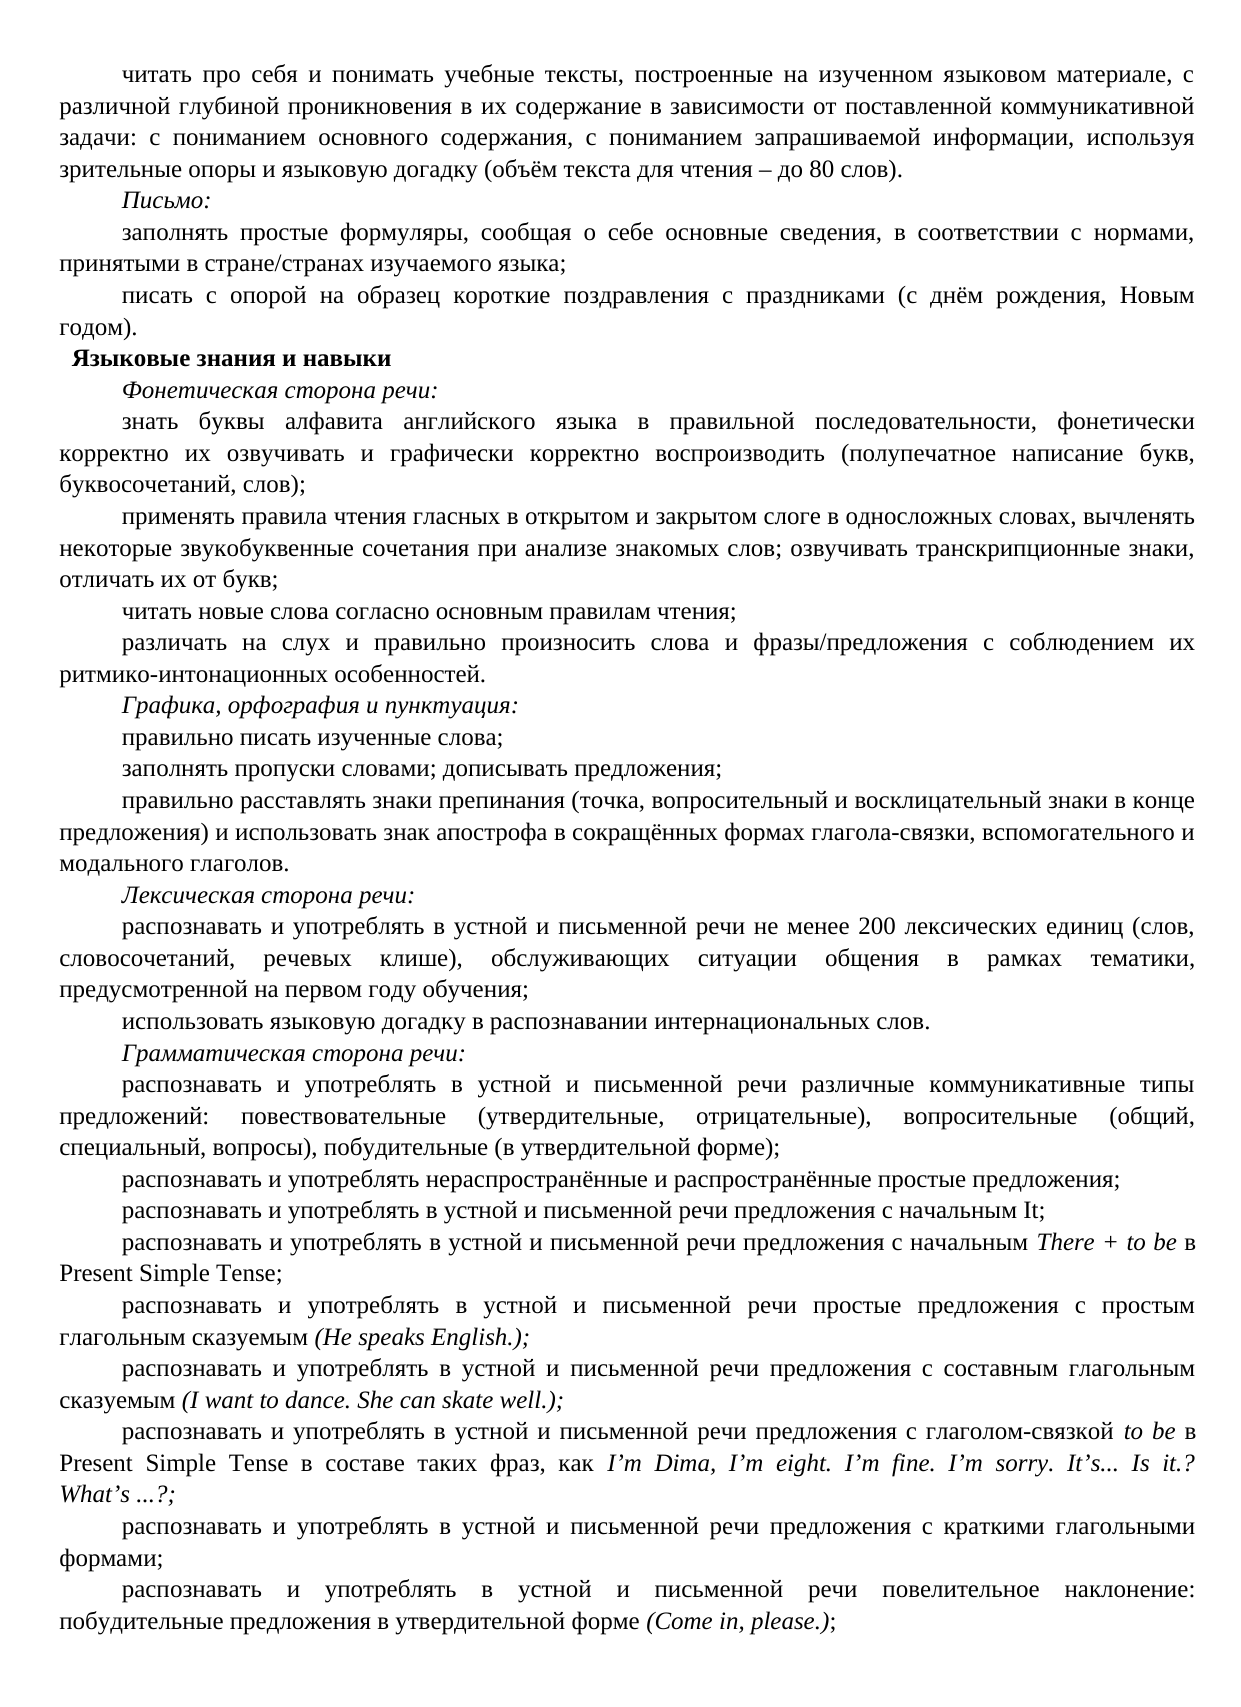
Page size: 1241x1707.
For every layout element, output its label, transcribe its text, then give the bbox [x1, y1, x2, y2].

text Грамматическая сторона речи: [59, 1038, 1196, 1066]
text различать на слух и правильно произносить слова и фразы/предложения с соблюдением их ритмико-интонационных особенностей. [59, 627, 1196, 688]
text использовать языковую догадку в распознавании интернациональных слов. [59, 1006, 1196, 1035]
text читать новые слова согласно основным правилам чтения; [59, 596, 1196, 624]
text писать с опорой на образец короткие поздравления с праздниками (с днём рождения, Новым годом). [59, 280, 1196, 340]
text правильно писать изученные слова; [59, 722, 1196, 751]
text читать про себя и понимать учебные тексты, построенные на изученном языковом материале, с различной глубиной проникновения в их содержание в зависимости от поставленной коммуникативной задачи: с пониманием основного содержания, с пониманием запрашиваемой информации, используя зрительные опоры и языковую догадку (объём текста для чтения – до 80 слов). [59, 59, 1196, 183]
text Языковые знания и навыки [72, 343, 1196, 372]
text Лексическая сторона речи: [59, 880, 1196, 908]
text распознавать и употреблять в устной и письменной речи простые предложения с простым глагольным сказуемым (He speaks English.); [59, 1290, 1196, 1350]
text заполнять простые формуляры, сообщая о себе основные сведения, в соответствии с нормами, принятыми в стране/странах изучаемого языка; [59, 217, 1196, 277]
text распознавать и употреблять нераспространённые и распространённые простые предложения; [59, 1164, 1196, 1193]
text распознавать и употреблять в устной и письменной речи повелительное наклонение: побудительные предложения в утвердительной форме (Come in, please.); [59, 1574, 1196, 1634]
text распознавать и употреблять в устной и письменной речи предложения с краткими глагольными формами; [59, 1511, 1196, 1571]
text распознавать и употреблять в устной и письменной речи различные коммуникативные типы предложений: повествовательные (утвердительные, отрицательные), вопросительные (общий, специальный, вопросы), побудительные (в утвердительной форме); [59, 1069, 1196, 1161]
text распознавать и употреблять в устной и письменной речи предложения с начальным It; [59, 1195, 1196, 1224]
text Письмо: [59, 185, 1196, 214]
text заполнять пропуски словами; дописывать предложения; [59, 753, 1196, 782]
text применять правила чтения гласных в открытом и закрытом слоге в односложных словах, вычленять некоторые звукобуквенные сочетания при анализе знакомых слов; озвучивать транскрипционные знаки, отличать их от букв; [59, 501, 1196, 593]
text распознавать и употреблять в устной и письменной речи предложения с составным глагольным сказуемым (I want to dance. She can skate well.); [59, 1353, 1196, 1413]
text знать буквы алфавита английского языка в правильной последовательности, фонетически корректно их озвучивать и графически корректно воспроизводить (полупечатное написание букв, буквосочетаний, слов); [59, 406, 1196, 498]
text правильно расставлять знаки препинания (точка, вопросительный и восклицательный знаки в конце предложения) и использовать знак апострофа в сокращённых формах глагола-связки, вспомогательного и модального глаголов. [59, 785, 1196, 877]
text Фонетическая сторона речи: [59, 375, 1196, 403]
text распознавать и употреблять в устной и письменной речи предложения с начальным There + to be в Present Simple Tense; [59, 1227, 1196, 1287]
text Графика, орфография и пунктуация: [59, 690, 1196, 719]
text распознавать и употреблять в устной и письменной речи предложения с глаголом-связкой to be в Present Simple Tense в составе таких фраз, как I’m Dima, I’m eight. I’m fine. I’m sorry. It’s... Is it.? What’s ...?; [59, 1416, 1196, 1508]
text распознавать и употреблять в устной и письменной речи не менее 200 лексических единиц (слов, словосочетаний, речевых клише), обслуживающих ситуации общения в рамках тематики, предусмотренной на первом году обучения; [59, 911, 1196, 1003]
